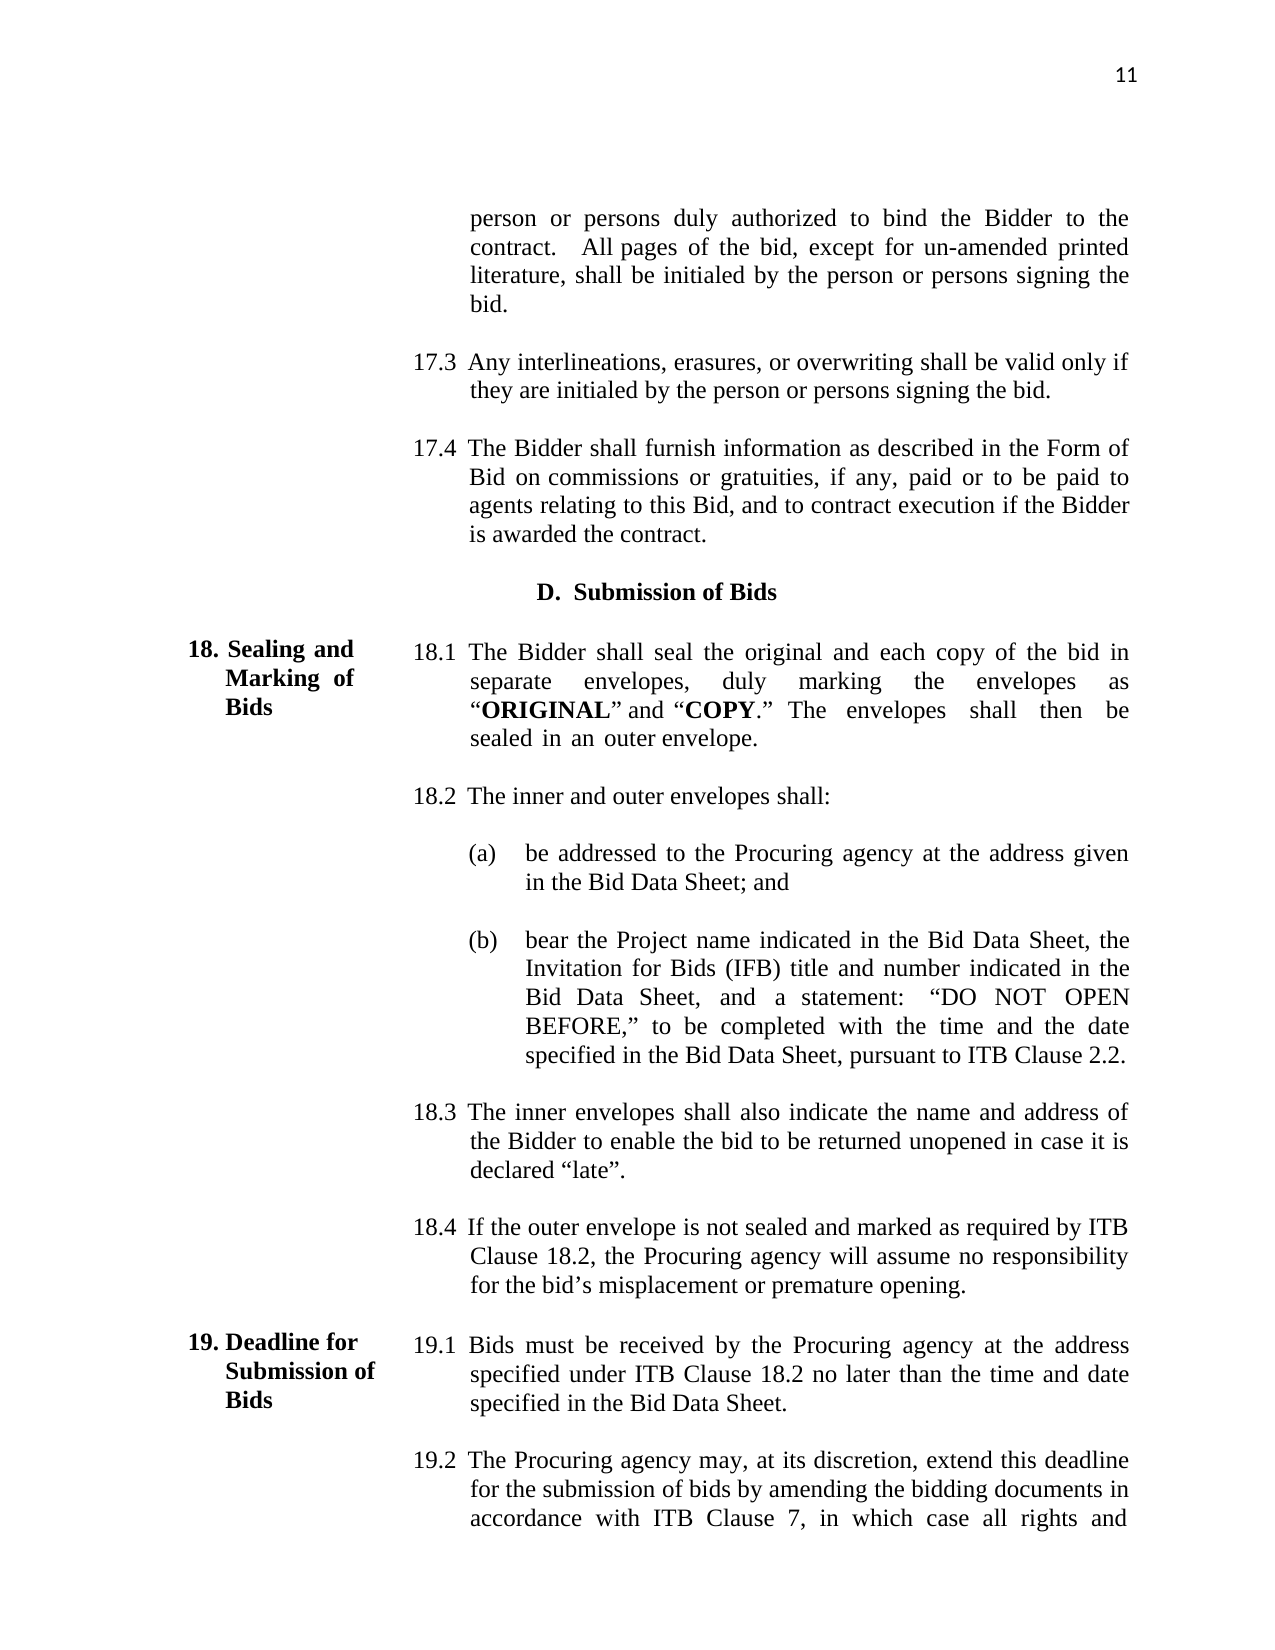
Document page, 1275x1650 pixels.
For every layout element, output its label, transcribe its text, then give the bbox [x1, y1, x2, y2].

text 18.2 The inner and outer envelopes shall: [413, 781, 1137, 810]
text 19. Deadline for Submission of Bids [188, 1327, 379, 1413]
text person or persons duly authorized to bind the Bidder to the contract. All pages of the bid, except for un-amended printed literature, shall be initialed by the person or persons signing the bid. [470, 203, 1129, 318]
text 18. Sealing and Marking of Bids [188, 634, 354, 721]
text 17.3 Any interlineations, erasures, or overwriting shall be valid only if they are initialed by the person or persons signing the bid. [413, 347, 1129, 404]
text 19.2 The Procuring agency may, at its discretion, extend this deadline for the submission of bids by amending the bidding documents in accordance with ITB Clause 7, in which case all rights and [413, 1445, 1130, 1532]
text 17.4 The Bidder shall furnish information as described in the Form of Bid on commissions or gratuities, if any, paid or to be paid to agents relating to this Bid, and to contract execution if the Bidder is awarded the contract. [413, 433, 1130, 548]
text 18.3 The inner envelopes shall also indicate the name and address of the Bidder to enable the bid to be returned unopened in case it is declared “late”. [413, 1097, 1129, 1183]
text (b) bear the Project name indicated in the Bid Data Sheet, the Invitation for Bids (IFB) title and number indicated in the Bid Data Sheet, and a statement: “DO NOT OPEN BEFORE,” to be completed with the time and the date specified in the Bid Data Sheet, pursuant to ITB Clause 2.2. [468, 925, 1130, 1068]
text (a) be addressed to the Procuring agency at the address given in the Bid Data Sheet; and [468, 838, 1129, 896]
text 18.1 The Bidder shall seal the original and each copy of the bid in separate envelopes, duly marking the envelopes as “ORIGINAL” and “COPY.” The envelopes shall then be sealed in an outer envelope. [413, 637, 1129, 752]
text 19.1 Bids must be received by the Procuring agency at the address specified under ITB Clause 18.2 no later than the time and date specified in the Bid Data Sheet. [413, 1330, 1130, 1417]
text D. Submission of Bids [533, 577, 780, 605]
text 18.4 If the outer envelope is not sealed and marked as required by ITB Clause 18.2, the Procuring agency will assume no responsibility for the bid’s misplacement or premature opening. [413, 1212, 1129, 1298]
